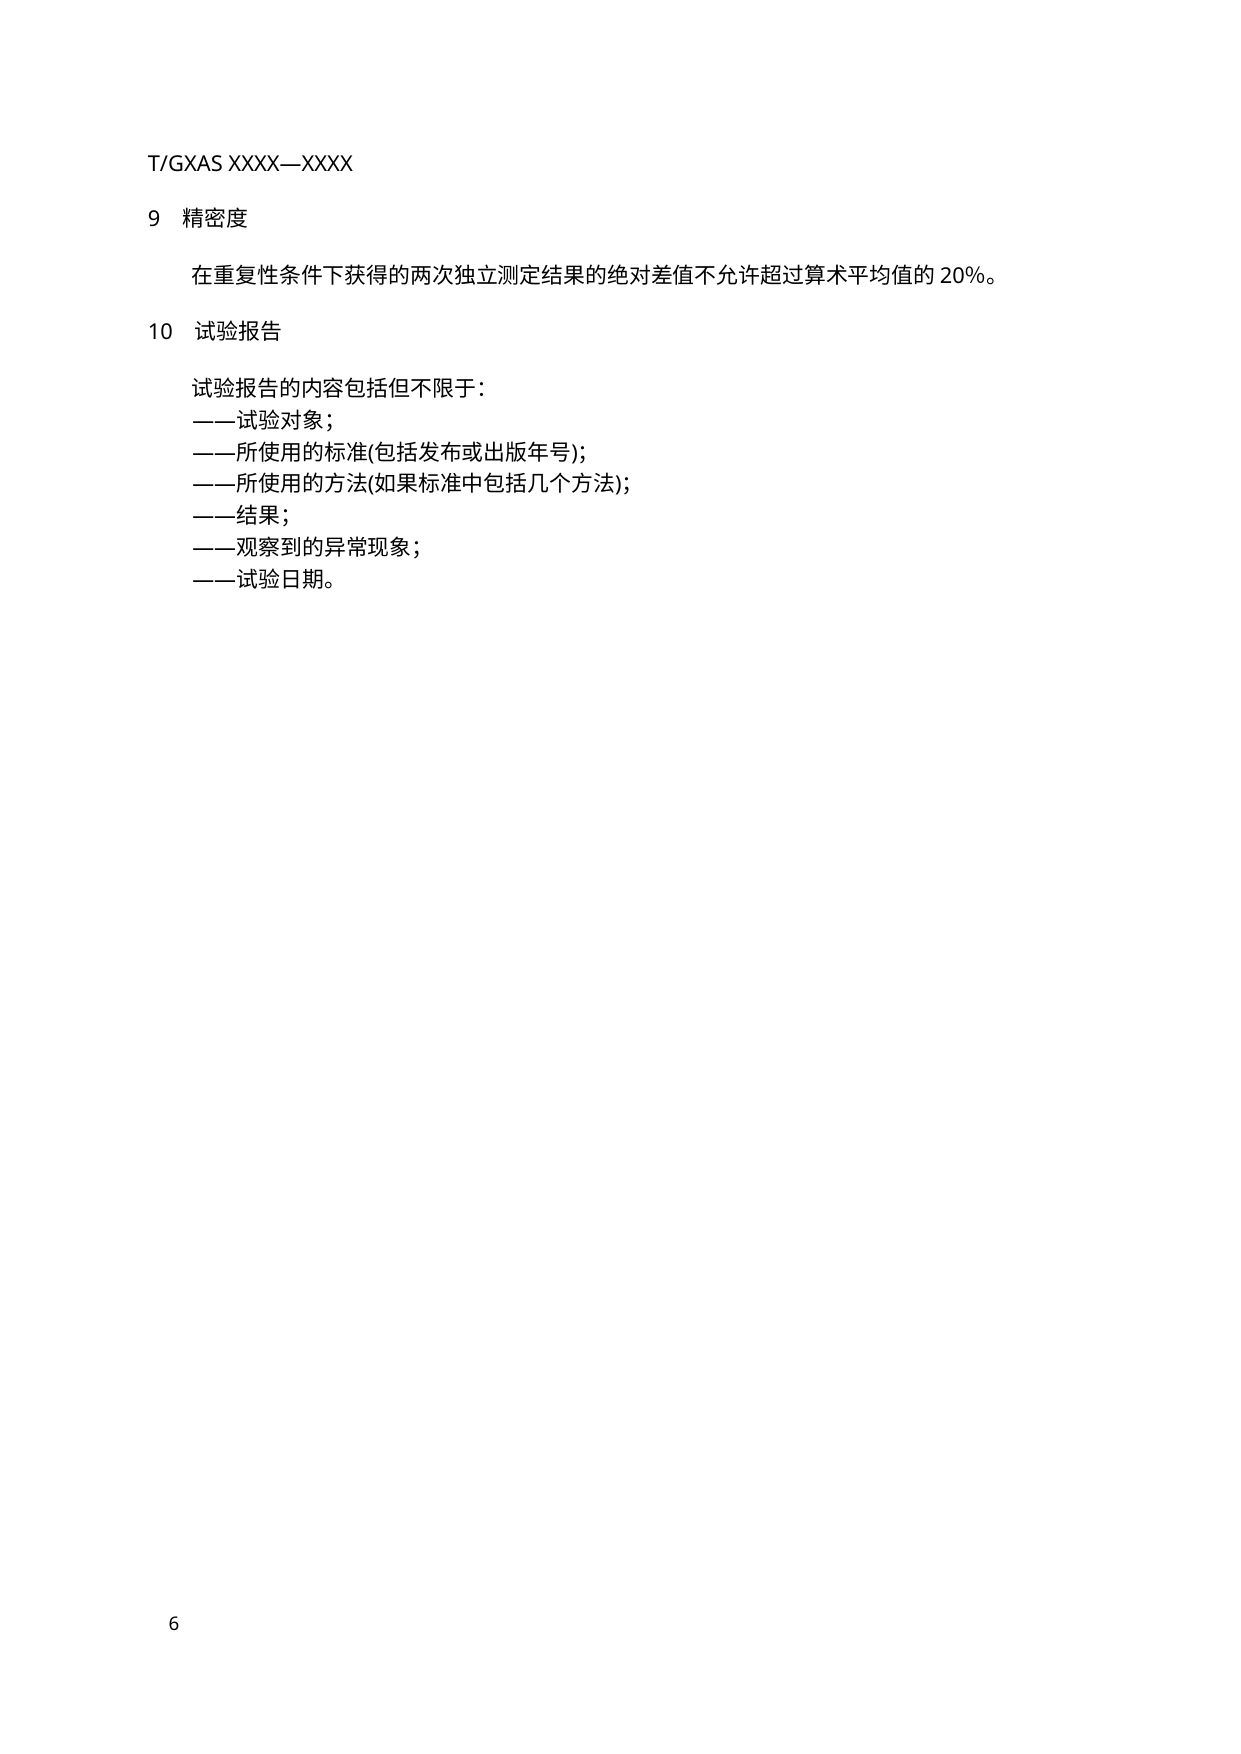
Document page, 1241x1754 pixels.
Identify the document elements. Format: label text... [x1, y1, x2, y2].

text 结果； [192, 498, 1122, 530]
text 所使用的标准(包括发布或出版年号)； [192, 434, 1122, 466]
text 所使用的方法(如果标准中包括几个方法)； [192, 466, 1122, 498]
text 观察到的异常现象； [192, 530, 1122, 562]
text 试验报告的内容包括但不限于： [148, 371, 1122, 403]
text 试验对象； [192, 403, 1122, 434]
text 精密度 [148, 201, 1122, 233]
text 试验报告 [148, 314, 1122, 346]
text 在重复性条件下获得的两次独立测定结果的绝对差值不允许超过算术平均值的20％。 [148, 258, 1122, 289]
text 试验日期。 [192, 562, 1122, 593]
